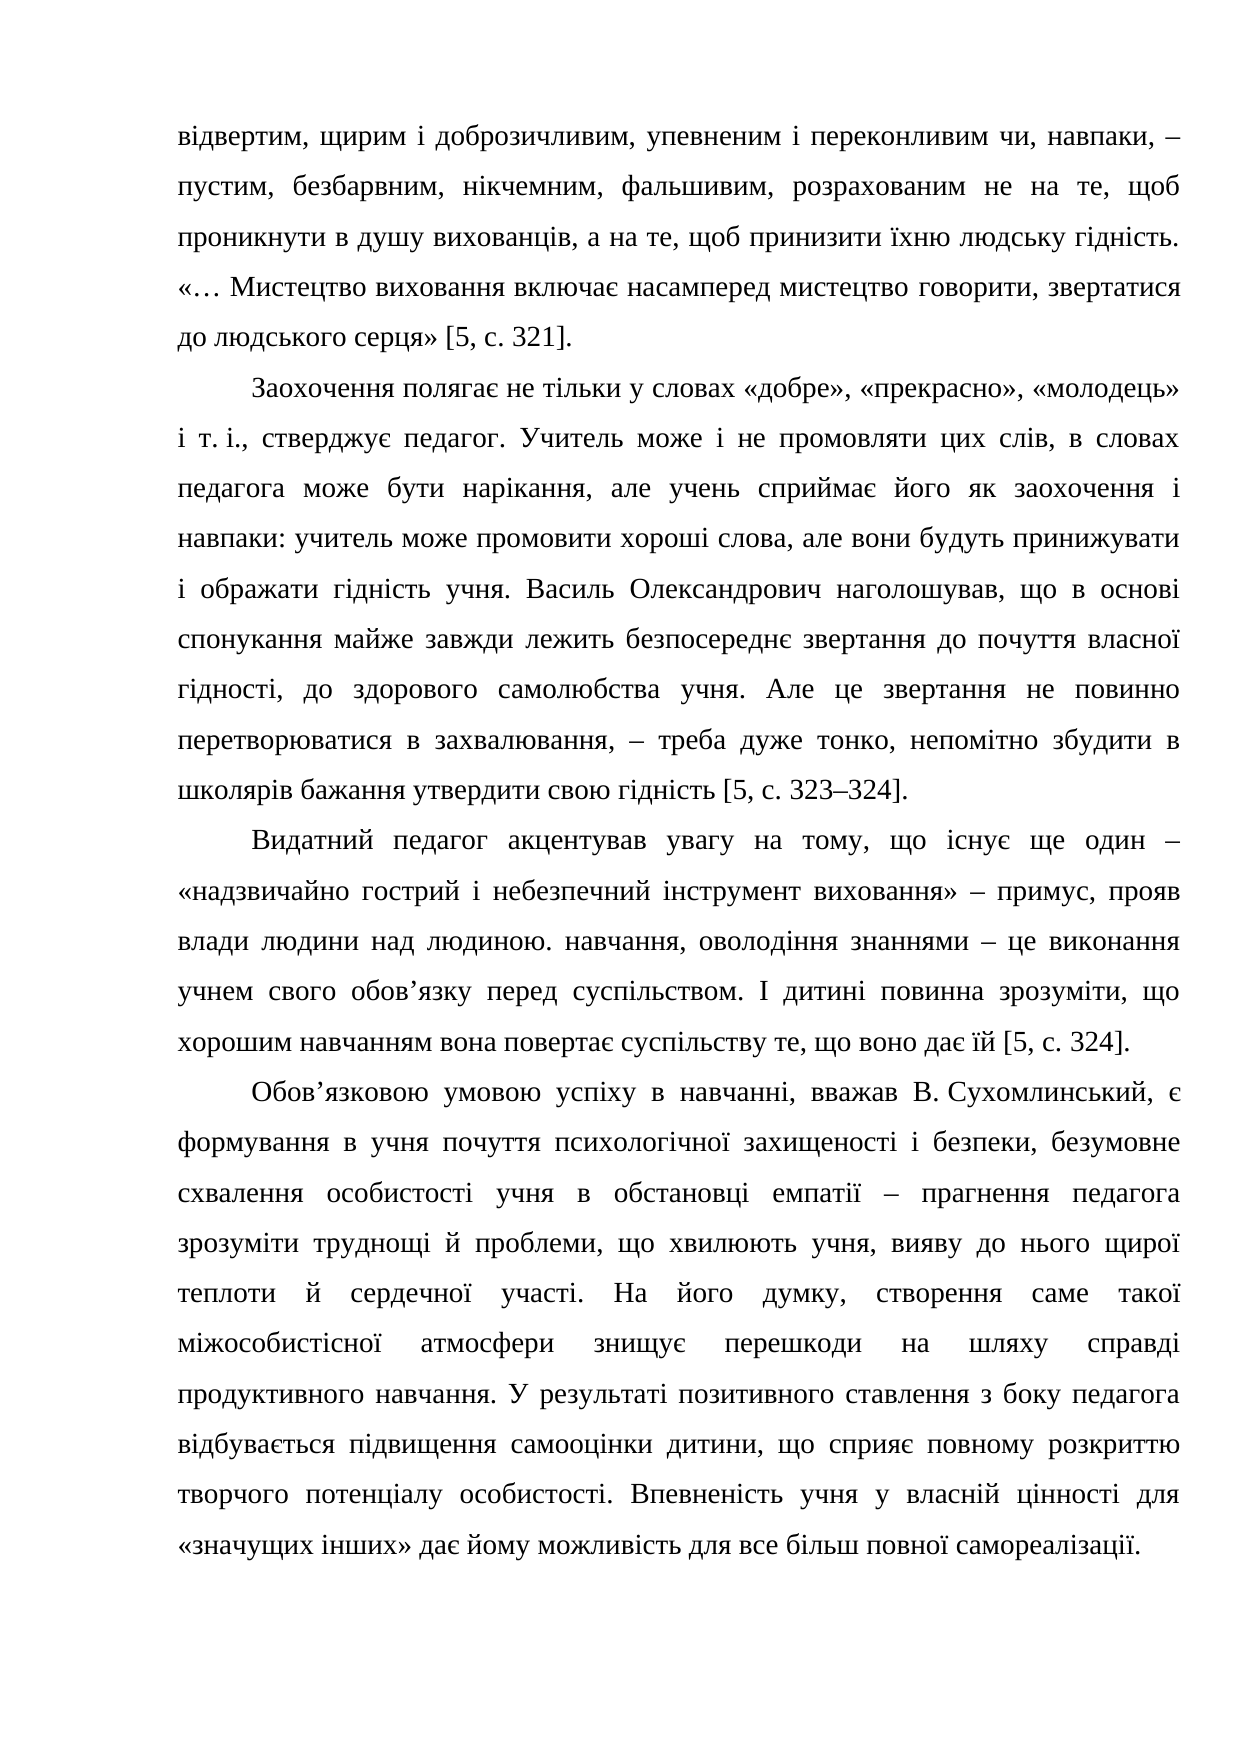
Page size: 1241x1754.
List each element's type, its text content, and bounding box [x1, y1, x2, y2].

text Заохочення полягає не тільки у словах «добре», «прекрасно», «молодець» і т. і., стверджує педагог. Учитель може і не промовляти цих слів, в словах педагога може бути нарікання, але учень сприймає його як заохочення і навпаки: учитель може промовити хороші слова, але вони будуть принижувати і ображати гідність учня. Василь Олександрович наголошував, що в основі спонукання майже завжди лежить безпосереднє звертання до почуття власної гідності, до здорового самолюбства учня. Але це звертання не повинно перетворюватися в захвалювання, – треба дуже тонко, непомітно збудити в школярів бажання утвердити свою гідність [5, с. 323–324]. [177, 370, 1181, 806]
text Обов’язковою умовою успіху в навчанні, вважав В. Сухомлинський, є формування в учня почуття психологічної захищеності і безпеки, безумовне схвалення особистості учня в обстановці емпатії – прагнення педагога зрозуміти труднощі й проблеми, що хвилюють учня, вияву до нього щирої теплоти й сердечної участі. На його думку, створення саме такої міжособистісної атмосфери знищує перешкоди на шляху справді продуктивного навчання. У результаті позитивного ставлення з боку педагога відбувається підвищення самооцінки дитини, що сприяє повному розкриттю творчого потенціалу особистості. Впевненість учня у власній цінності для «значущих інших» дає йому можливість для все більш повної самореалізації. [177, 1074, 1181, 1560]
text Видатний педагог акцентував увагу на тому, що існує ще один – «надзвичайно гострий і небезпечний інструмент виховання» – примус, прояв влади людини над людиною. навчання, оволодіння знаннями – це виконання учнем свого обов’язку перед суспільством. І дитині повинна зрозуміти, що хорошим навчанням вона повертає суспільству те, що воно дає їй [5, с. 324]. [177, 822, 1181, 1057]
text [177, 118, 1181, 353]
